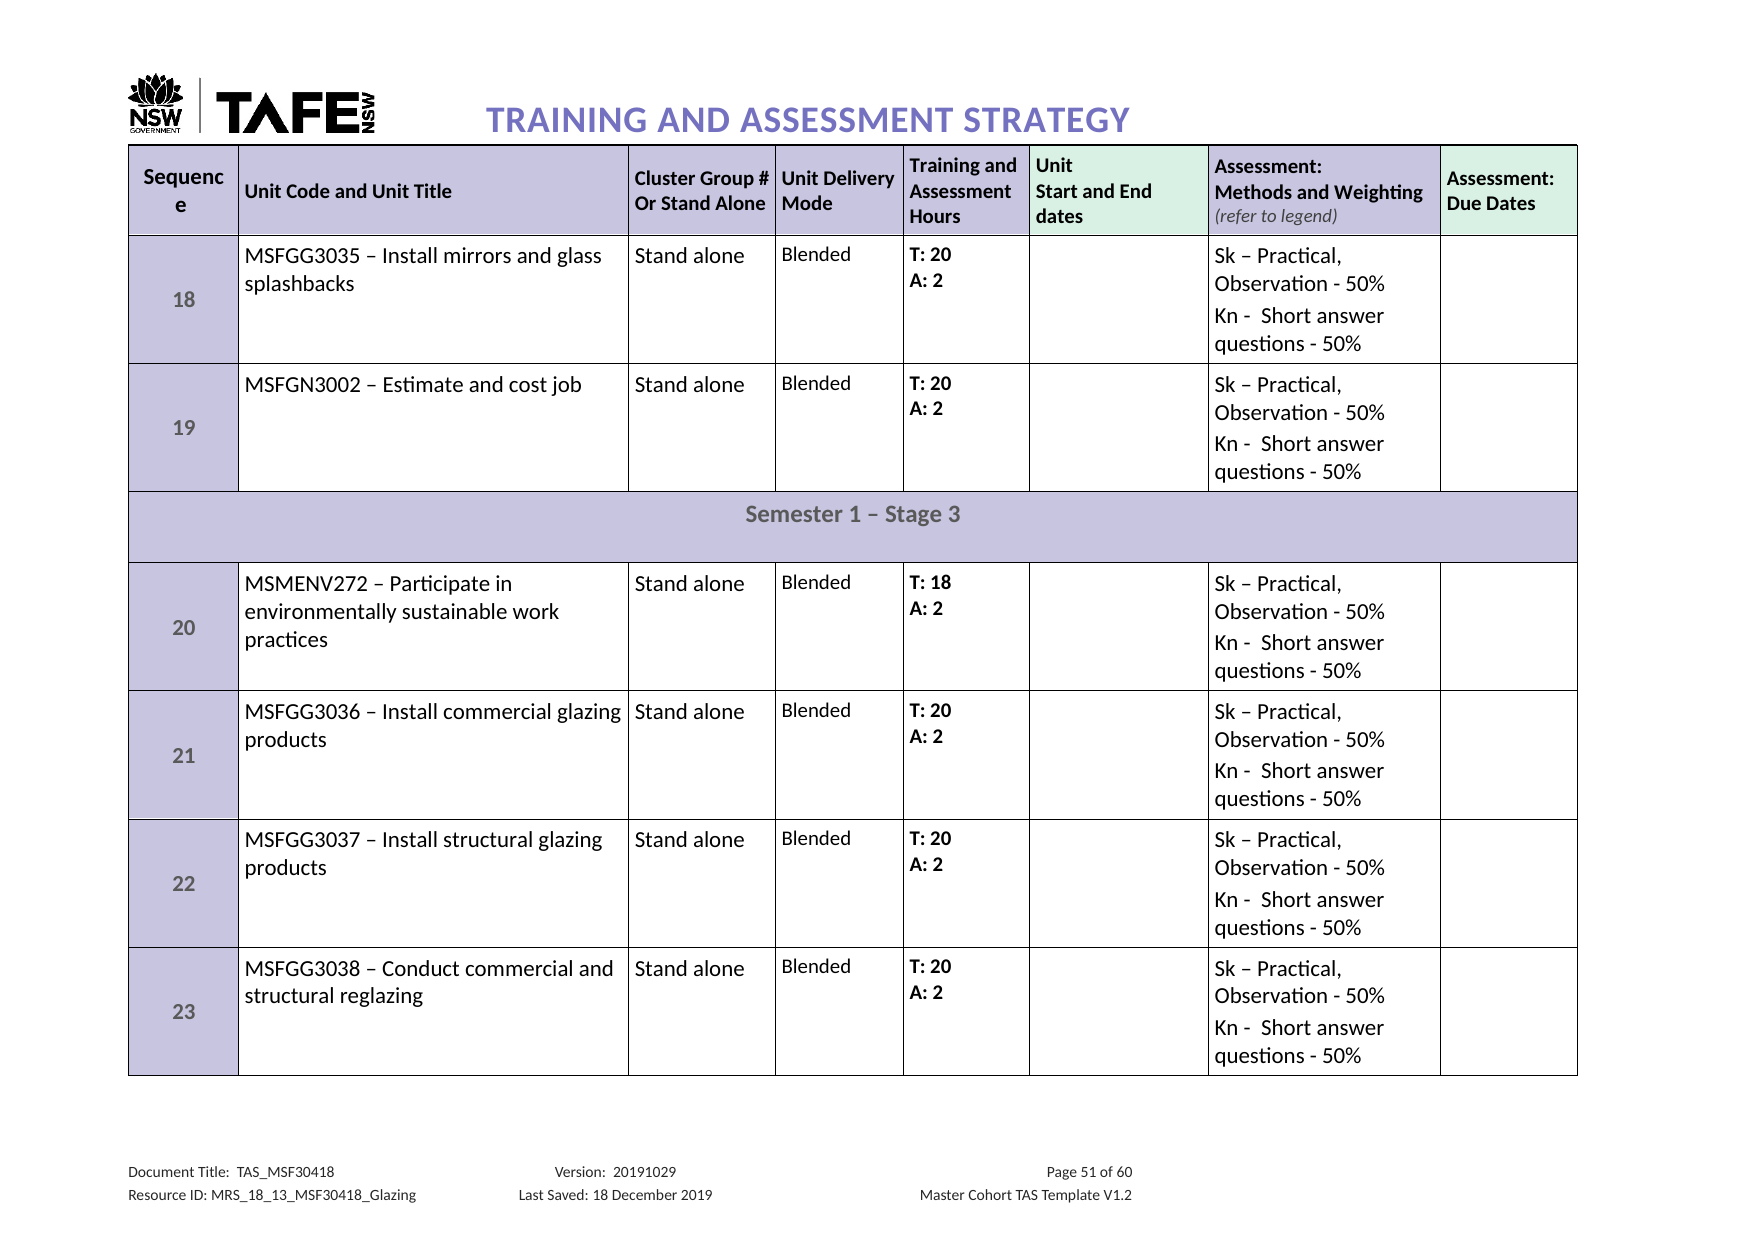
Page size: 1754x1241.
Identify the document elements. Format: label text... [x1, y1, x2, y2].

table_cell T: 18 A: 2 [904, 563, 1029, 690]
table_cell Stand alone [629, 563, 775, 690]
table_cell T: 20 A: 2 [904, 820, 1029, 947]
table_cell T: 20 A: 2 [904, 691, 1029, 818]
table_cell Blended [776, 691, 903, 818]
table_header Unit Code and Unit Title [239, 146, 628, 234]
table_cell 20 [129, 563, 238, 690]
table_cell Stand alone [629, 820, 775, 947]
table_cell MSFGG3036 – Install commercial glazing products [239, 691, 628, 818]
table_cell [1030, 236, 1208, 363]
table_cell Sk – Practical, Observation - 50% Kn - Short answer questions - 50% [1209, 563, 1440, 690]
table_cell Sk – Practical, Observation - 50% Kn - Short answer questions - 50% [1209, 236, 1440, 363]
table_cell Blended [776, 820, 903, 947]
picture [128, 73, 375, 133]
table_cell 19 [129, 364, 238, 491]
table_cell 23 [129, 948, 238, 1075]
table_cell Stand alone [629, 691, 775, 818]
table_header Assessment: Methods and Weighting (refer to legend) [1209, 146, 1440, 234]
table_cell [1441, 236, 1577, 363]
table_cell Sk – Practical, Observation - 50% Kn - Short answer questions - 50% [1209, 948, 1440, 1075]
table_cell [1441, 563, 1577, 690]
table_cell T: 20 A: 2 [904, 364, 1029, 491]
table_cell [1441, 820, 1577, 947]
table_cell [1030, 691, 1208, 818]
table_cell Sk – Practical, Observation - 50% Kn - Short answer questions - 50% [1209, 691, 1440, 818]
table_cell Stand alone [629, 364, 775, 491]
table_header Unit Start and End dates [1030, 146, 1208, 234]
table_cell MSFGG3037 – Install structural glazing products [239, 820, 628, 947]
table_cell Blended [776, 563, 903, 690]
table_cell 18 [129, 236, 238, 363]
table_cell 22 [129, 820, 238, 947]
table_cell MSFGG3035 – Install mirrors and glass splashbacks [239, 236, 628, 363]
table_cell Blended [776, 364, 903, 491]
table_cell [1030, 563, 1208, 690]
table_cell [1441, 364, 1577, 491]
table_cell Blended [776, 236, 903, 363]
table_cell MSFGG3038 – Conduct commercial and structural reglazing [239, 948, 628, 1075]
table_header Assessment: Due Dates [1441, 146, 1577, 234]
table_cell T: 20 A: 2 [904, 236, 1029, 363]
table_cell Blended [776, 948, 903, 1075]
table_cell Stand alone [629, 236, 775, 363]
table_header Unit Delivery Mode [776, 146, 903, 234]
table_cell [1030, 948, 1208, 1075]
table_cell MSFGN3002 – Estimate and cost job [239, 364, 628, 491]
table_cell Sk – Practical, Observation - 50% Kn - Short answer questions - 50% [1209, 364, 1440, 491]
table_cell Stand alone [629, 948, 775, 1075]
table_cell MSMENV272 – Participate in environmentally sustainable work practices [239, 563, 628, 690]
table_cell Semester 1 – Stage 3 [129, 492, 1577, 562]
table_cell [1030, 820, 1208, 947]
table_cell [1441, 948, 1577, 1075]
table_cell T: 20 A: 2 [904, 948, 1029, 1075]
table_cell [1030, 364, 1208, 491]
table_cell Sk – Practical, Observation - 50% Kn - Short answer questions - 50% [1209, 820, 1440, 947]
table_cell [1441, 691, 1577, 818]
table_header Sequence. [129, 146, 238, 234]
table_header Training and Assessment Hours [904, 146, 1029, 234]
table_cell 21 [129, 691, 238, 818]
table_header Cluster Group # Or Stand Alone [629, 146, 775, 234]
